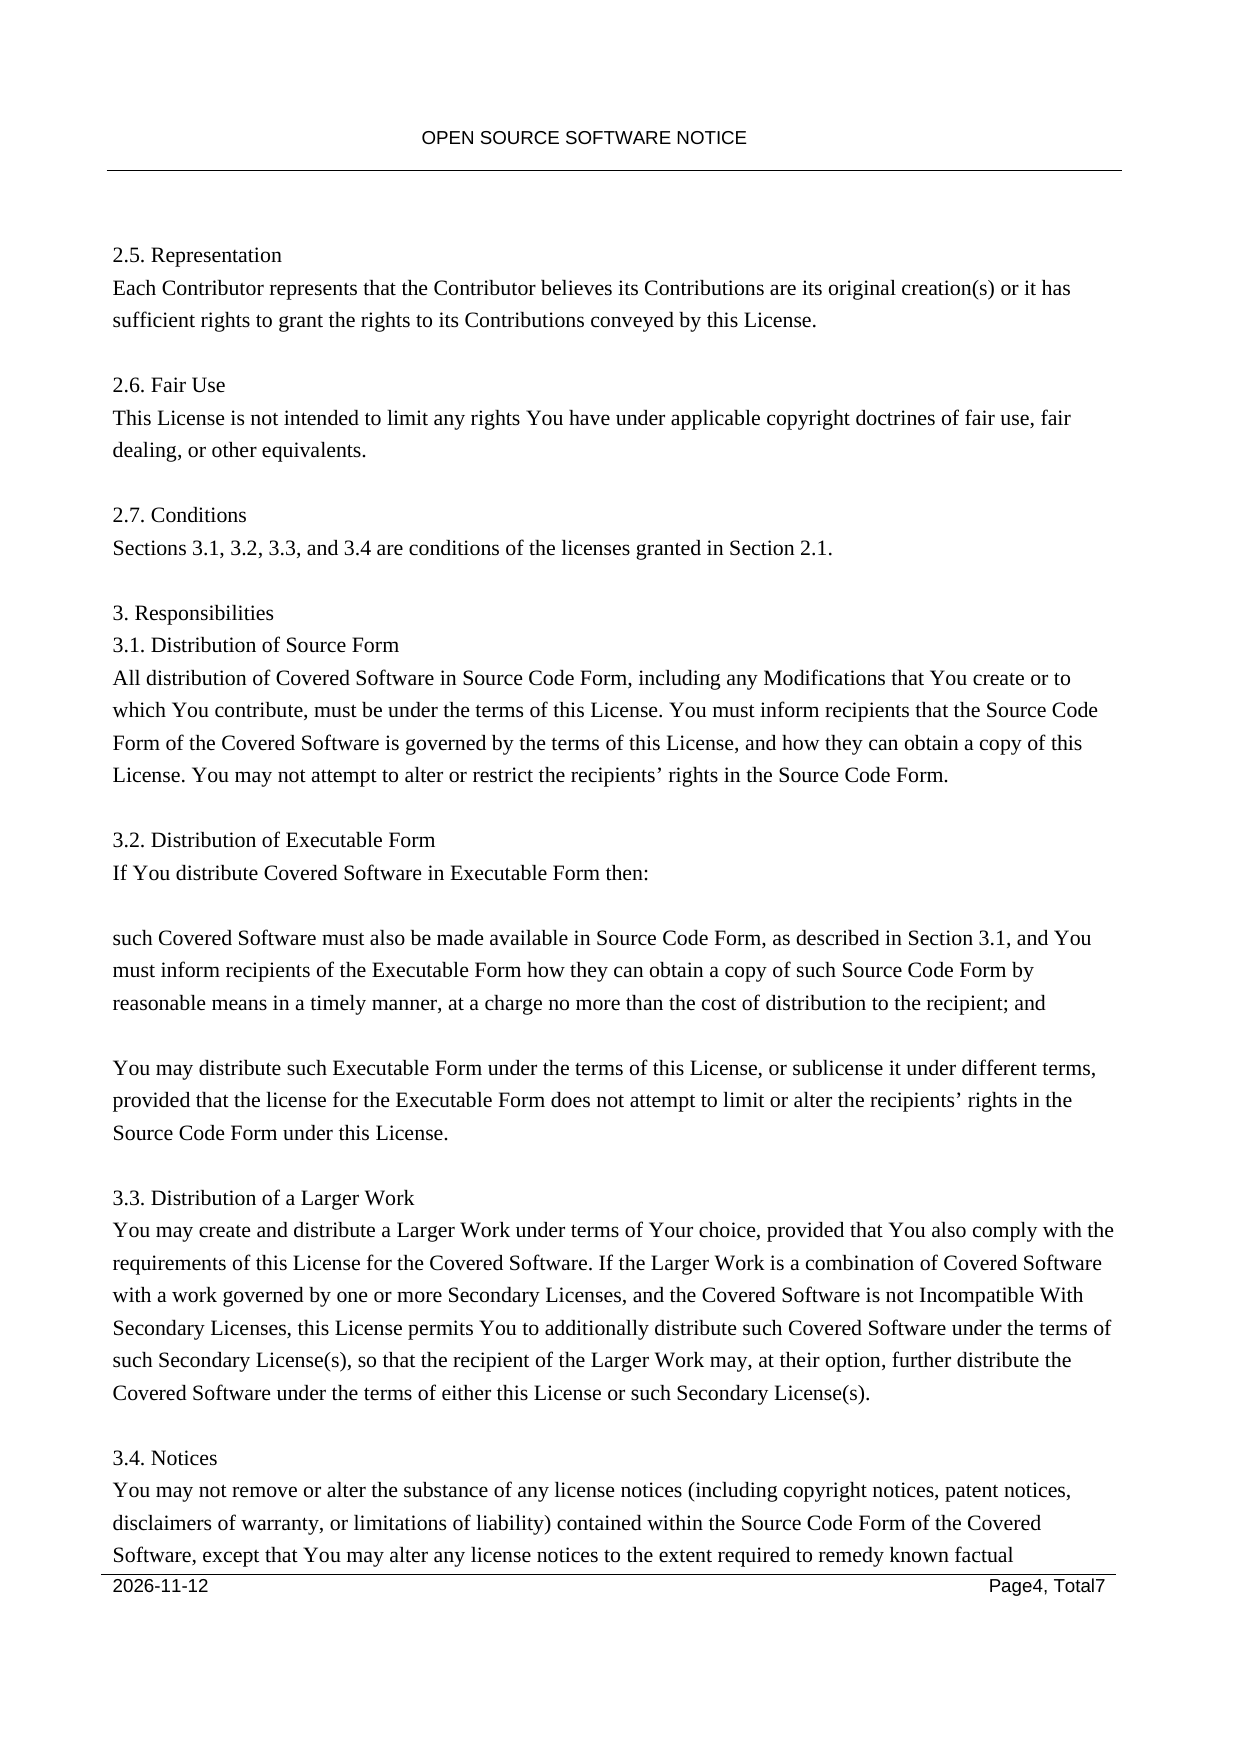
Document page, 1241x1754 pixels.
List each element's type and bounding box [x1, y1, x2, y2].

text [112, 206, 1128, 1571]
